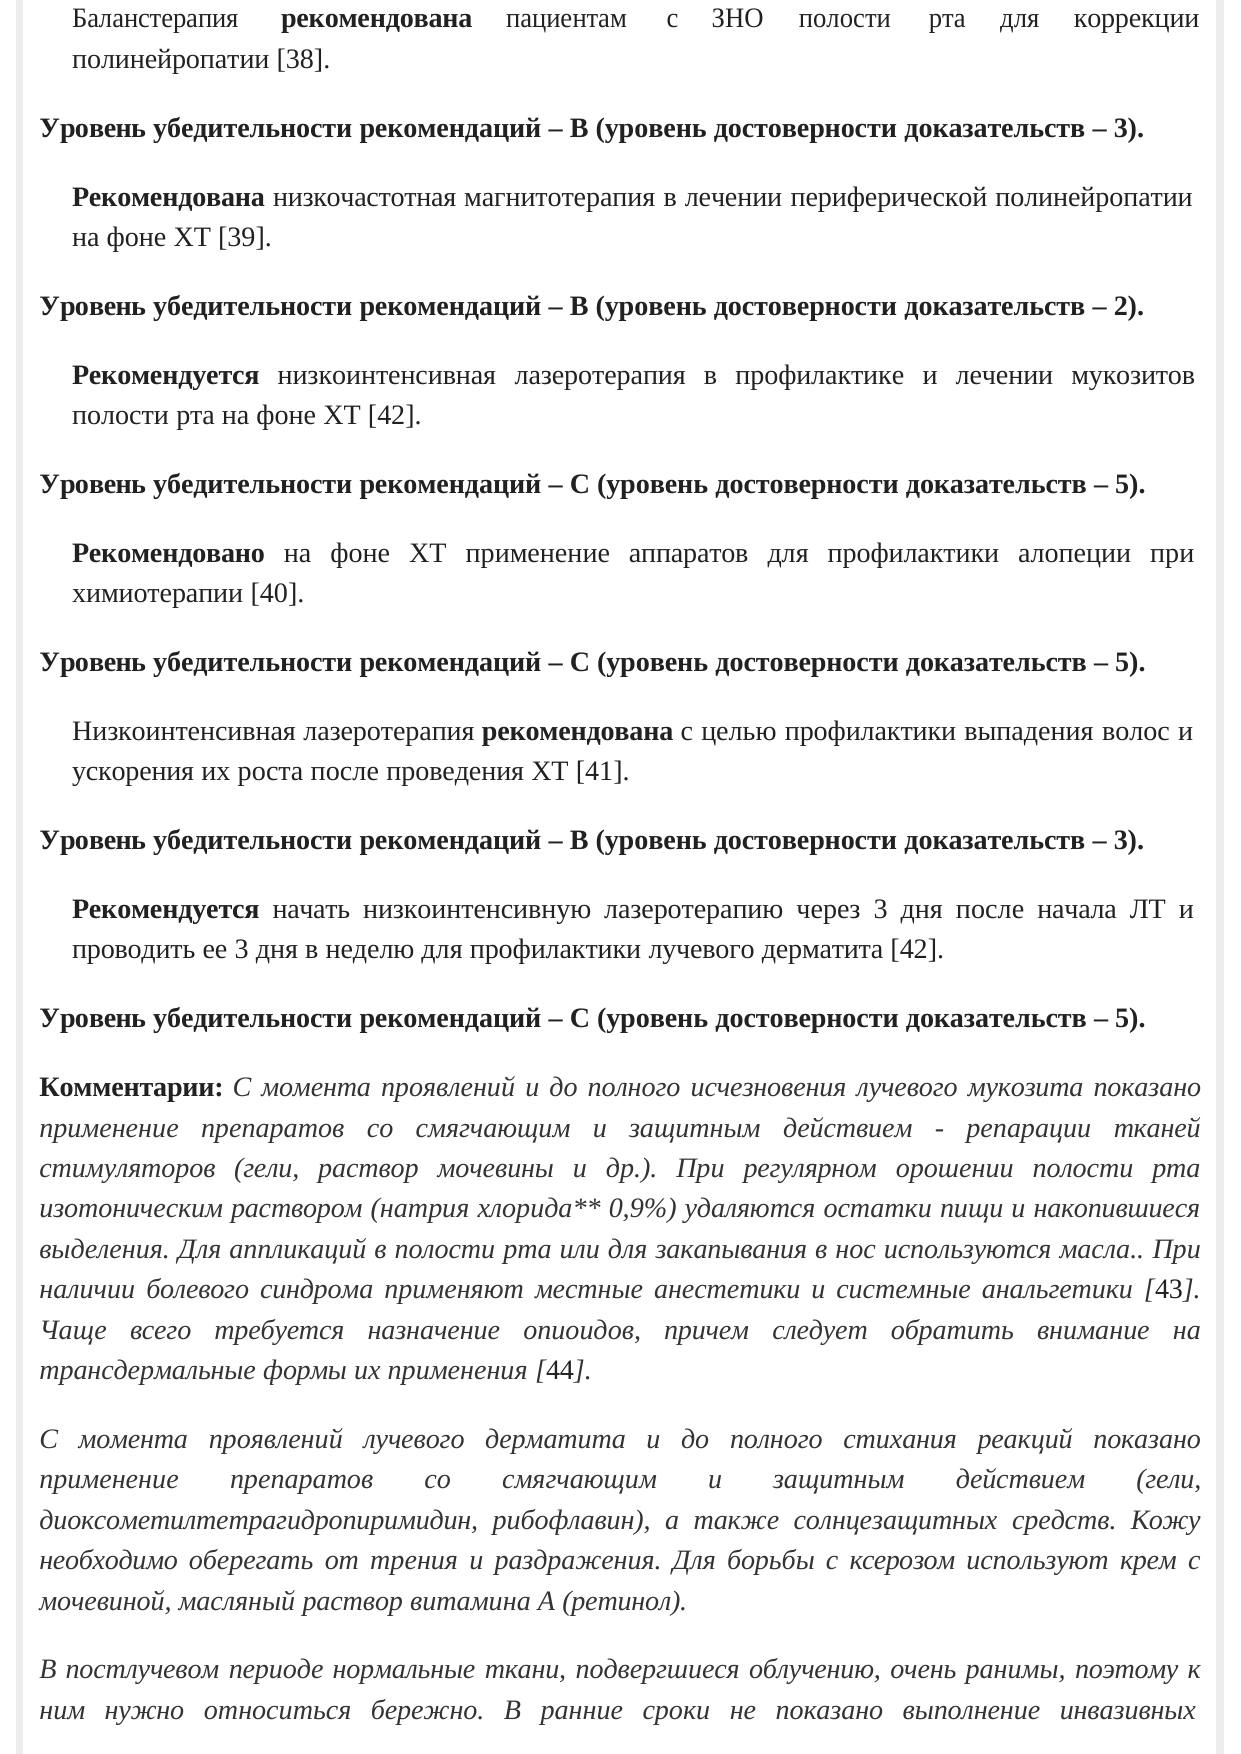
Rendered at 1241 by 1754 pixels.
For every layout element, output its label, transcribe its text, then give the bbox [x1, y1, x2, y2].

text В постлучевом периоде нормальные ткани, подвергшиеся облучению, очень ранимы, поэтому к ним нужно относиться бережно. В ранние сроки не показано выполнение инвазивных [39, 1652, 1201, 1725]
subtitle Уровень убедительности рекомендаций – В (уровень достоверности доказательств – 3). [39, 823, 1236, 856]
subtitle Уровень убедительности рекомендаций – С (уровень достоверности доказательств – 5). [39, 645, 1236, 677]
text Баланстерапия рекомендована пациентам с ЗНО полости рта для коррекции полинейропатии [38]. [72, 1, 1201, 74]
text Низкоинтенсивная лазеротерапия рекомендована с целью профилактики выпадения волос и ускорения их роста после проведения ХТ [41]. [72, 714, 1201, 787]
text Комментарии: С момента проявлений и до полного исчезновения лучевого мукозита показано применение препаратов со смягчающим и защитным действием - репарации тканей стимуляторов (гели, раствор мочевины и др.). При регулярном орошении полости рта изотоническим раствором (натрия хлорида** 0,9%) удаляются остатки пищи и накопившиеся выделения. Для аппликаций в полости рта или для закапывания в нос используются масла.. При наличии болевого синдрома применяют местные анестетики и системные анальгетики [43]. Чаще всего требуется назначение опиоидов, причем следует обратить внимание на трансдермальные формы их применения [44]. [39, 1070, 1201, 1386]
subtitle Уровень убедительности рекомендаций – С (уровень достоверности доказательств – 5). [39, 467, 1236, 499]
subtitle Уровень убедительности рекомендаций – С (уровень достоверности доказательств – 5). [39, 1001, 1236, 1034]
text С момента проявлений лучевого дерматита и до полного стихания реакций показано применение препаратов со смягчающим и защитным действием (гели, диоксометилтетрагидропиримидин, рибофлавин), а также солнцезащитных средств. Кожу необходимо оберегать от трения и раздражения. Для борьбы с ксерозом используют крем с мочевиной, масляный раствор витамина А (ретинол). [39, 1422, 1201, 1616]
text Рекомендовано на фоне ХТ применение аппаратов для профилактики алопеции при химиотерапии [40]. [72, 536, 1201, 609]
text Рекомендуется низкоинтенсивная лазеротерапия в профилактике и лечении мукозитов полости рта на фоне ХТ [42]. [72, 358, 1201, 431]
text Рекомендована низкочастотная магнитотерапия в лечении периферической полинейропатии на фоне ХТ [39]. [72, 179, 1201, 252]
text Рекомендуется начать низкоинтенсивную лазеротерапию через 3 дня после начала ЛТ и проводить ее 3 дня в неделю для профилактики лучевого дерматита [42]. [72, 892, 1201, 965]
subtitle Уровень убедительности рекомендаций – В (уровень достоверности доказательств – 2). [39, 289, 1236, 321]
subtitle Уровень убедительности рекомендаций – B (уровень достоверности доказательств – 3). [39, 111, 1236, 143]
